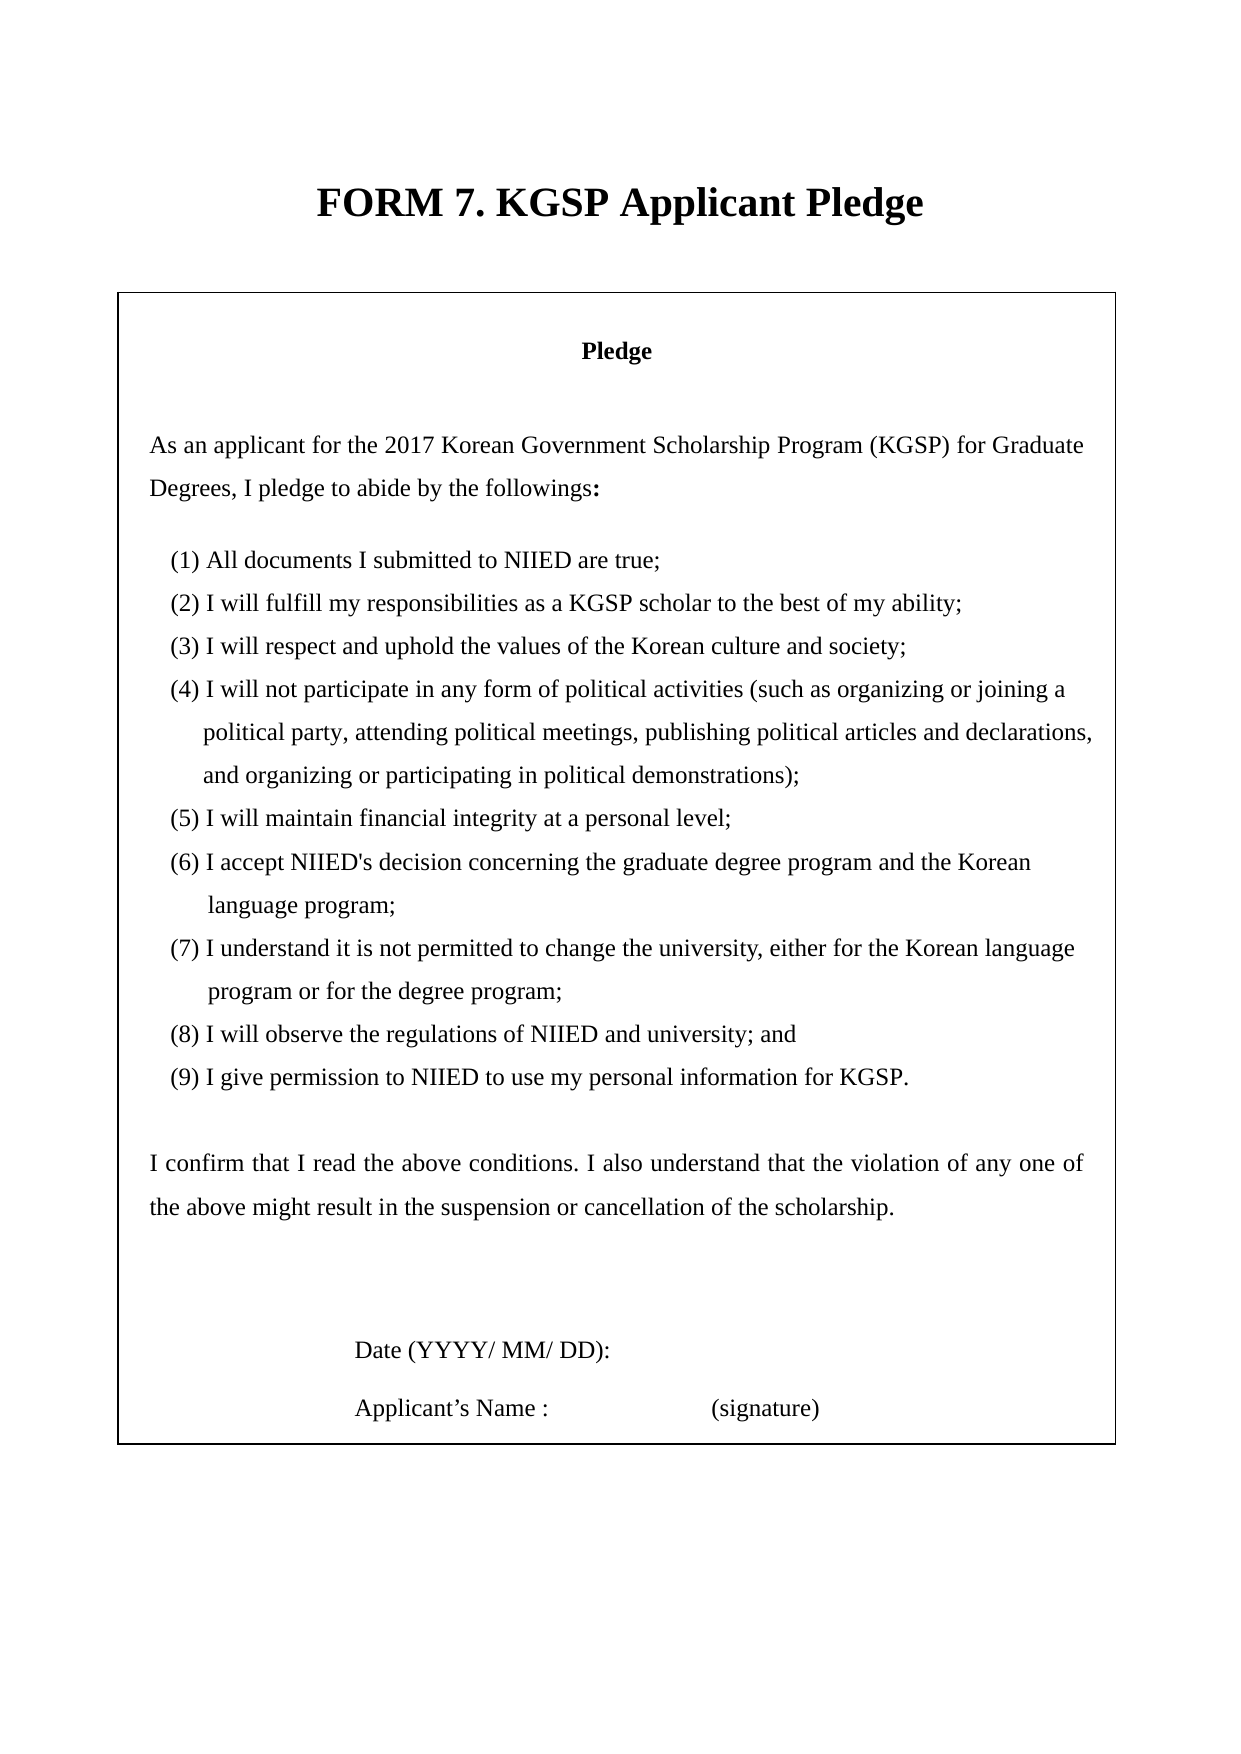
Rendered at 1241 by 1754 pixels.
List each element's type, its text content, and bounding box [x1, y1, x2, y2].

text FORM 7. KGSP Applicant Pledge [118, 177, 1122, 225]
table_header Pledge As an applicant for the 2017 Korean Government Scholarship Program (KGSP) for Graduate Degrees, I pledge to abide by the followings: (1) All documents I submitted to NIIED are true; (2) I will fulfill my responsibilities as a KGSP scholar to the best of my ability; (3) I will respect and uphold the values of the Korean culture and society; (4) I will not participate in any form of political activities (such as organizing or joining a political party, attending political meetings, publishing political articles and declarations, and organizing or participating in political demonstrations); (5) I will maintain financial integrity at a personal level; (6) I accept NIIED's decision concerning the graduate degree program and the Korean language program; (7) I understand it is not permitted to change the university, either for the Korean language program or for the degree program; (8) I will observe the regulations of NIIED and university; and (9) I give permission to NIIED to use my personal information for KGSP. I confirm that I read the above conditions. I also understand that the violation of any one of the above might result in the suspension or cancellation of the scholarship. Date (YYYY/ MM/ DD): Applicant’s Name : (signature) [119, 293, 1115, 1443]
